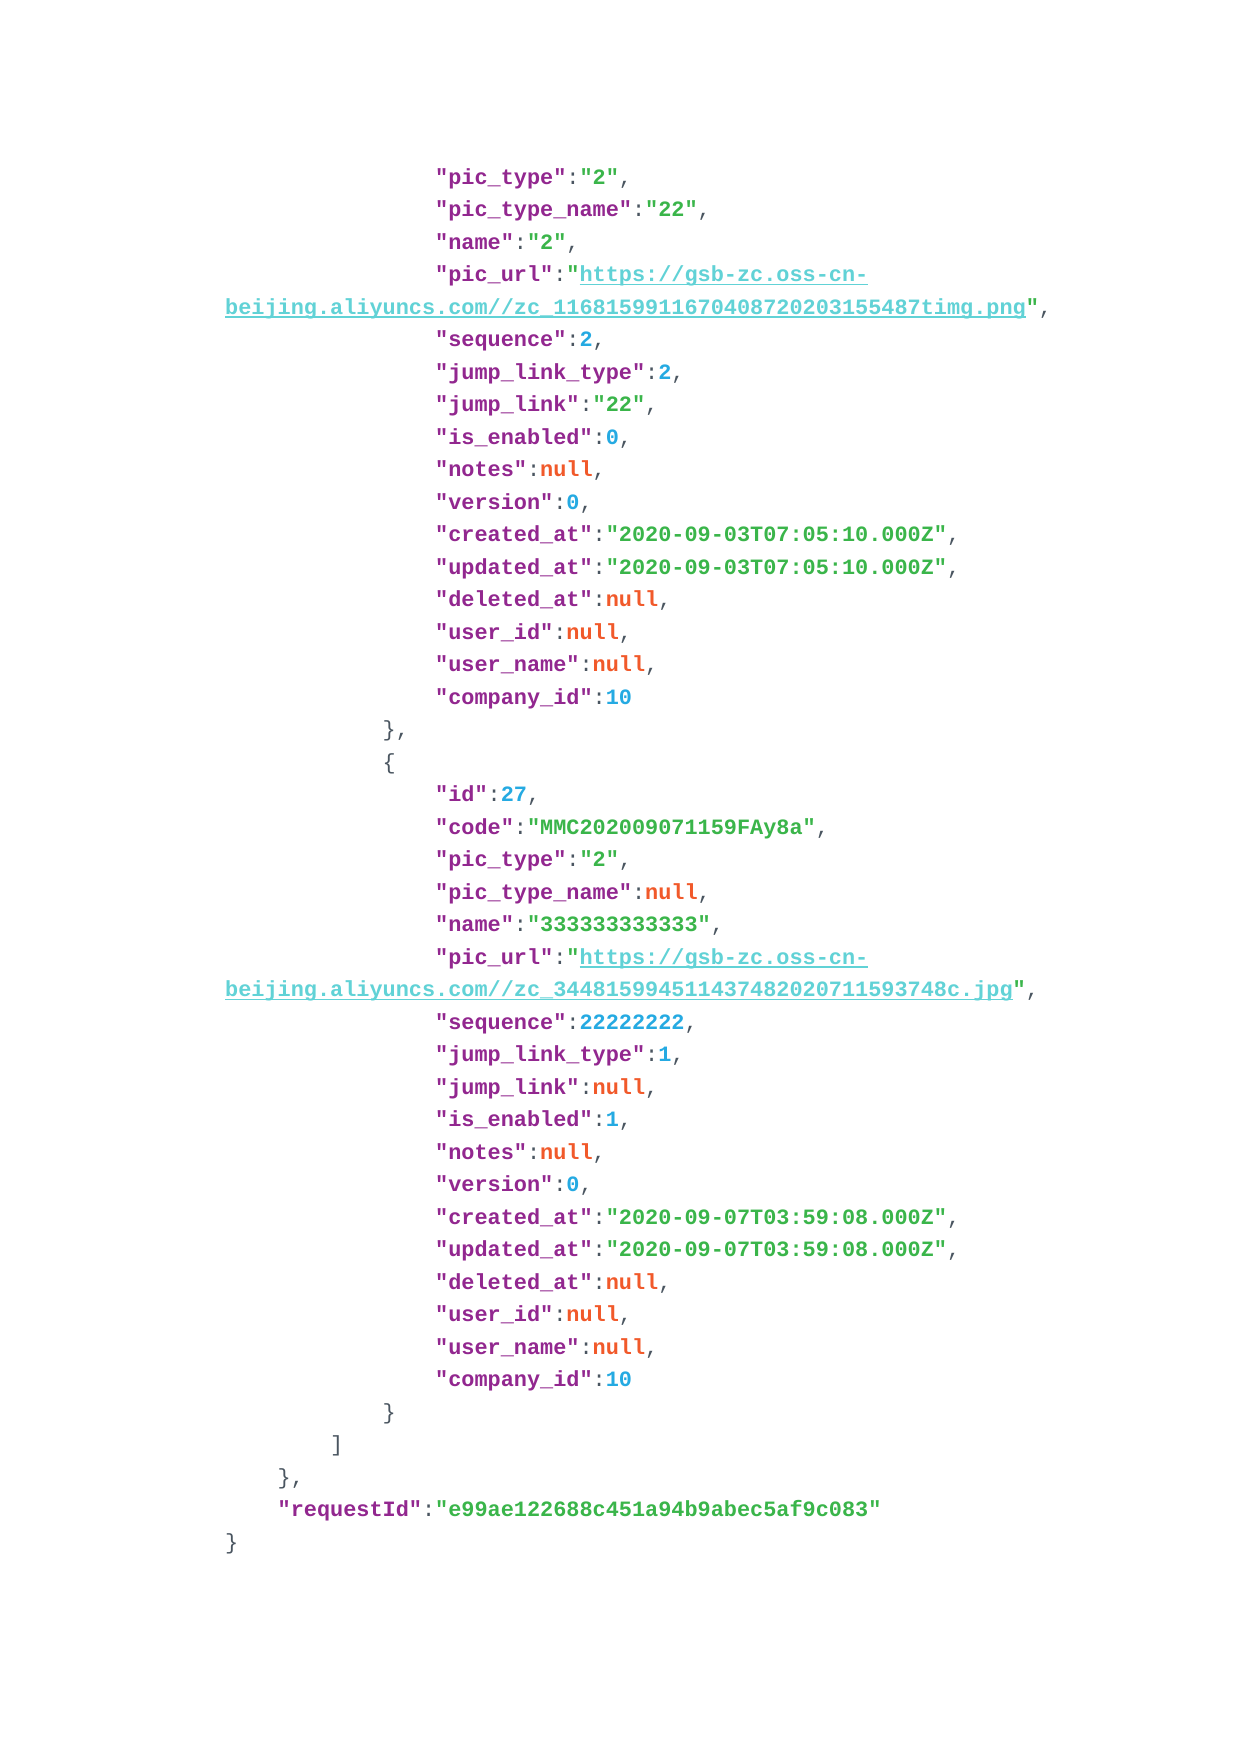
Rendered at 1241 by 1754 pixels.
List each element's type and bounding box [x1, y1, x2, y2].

list [225, 162, 1053, 1559]
